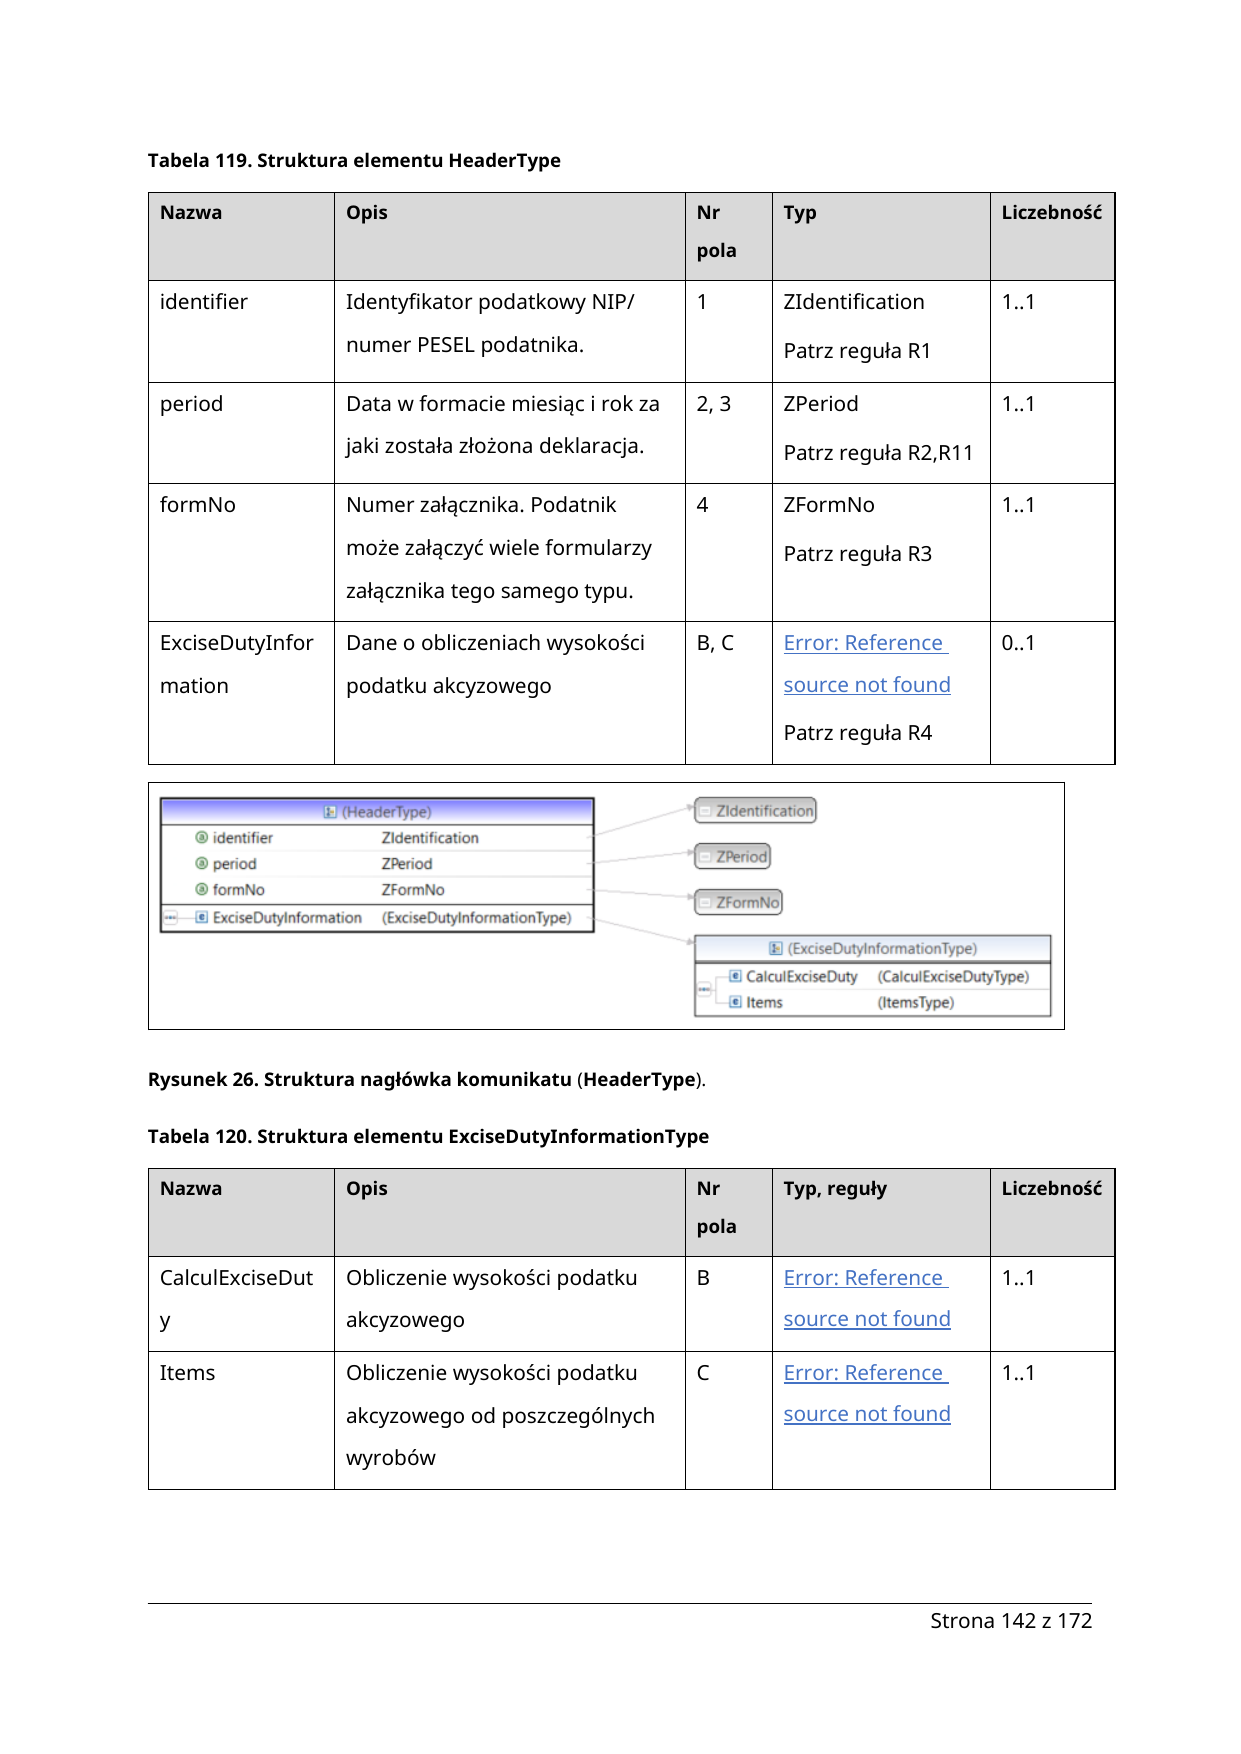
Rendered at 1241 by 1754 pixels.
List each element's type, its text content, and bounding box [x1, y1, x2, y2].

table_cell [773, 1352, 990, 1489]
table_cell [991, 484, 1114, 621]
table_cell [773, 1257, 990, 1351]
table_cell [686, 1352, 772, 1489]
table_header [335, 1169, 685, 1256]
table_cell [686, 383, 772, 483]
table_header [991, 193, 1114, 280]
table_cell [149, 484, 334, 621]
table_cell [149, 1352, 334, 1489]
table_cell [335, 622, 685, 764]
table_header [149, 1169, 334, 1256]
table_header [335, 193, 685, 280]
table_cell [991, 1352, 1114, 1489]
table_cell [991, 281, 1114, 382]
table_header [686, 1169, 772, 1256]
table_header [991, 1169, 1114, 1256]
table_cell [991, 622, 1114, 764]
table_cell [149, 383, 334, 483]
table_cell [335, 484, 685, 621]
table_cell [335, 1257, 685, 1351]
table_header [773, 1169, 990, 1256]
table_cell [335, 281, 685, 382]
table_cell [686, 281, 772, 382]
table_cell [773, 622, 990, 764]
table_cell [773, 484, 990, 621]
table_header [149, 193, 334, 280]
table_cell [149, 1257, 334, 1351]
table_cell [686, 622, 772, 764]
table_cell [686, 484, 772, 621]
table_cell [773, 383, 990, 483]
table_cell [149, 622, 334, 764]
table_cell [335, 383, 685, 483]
picture [149, 783, 1064, 1029]
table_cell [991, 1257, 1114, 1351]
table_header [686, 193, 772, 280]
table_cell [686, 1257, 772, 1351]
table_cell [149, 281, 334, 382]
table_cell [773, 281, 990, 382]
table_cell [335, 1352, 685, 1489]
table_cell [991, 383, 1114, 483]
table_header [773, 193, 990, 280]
